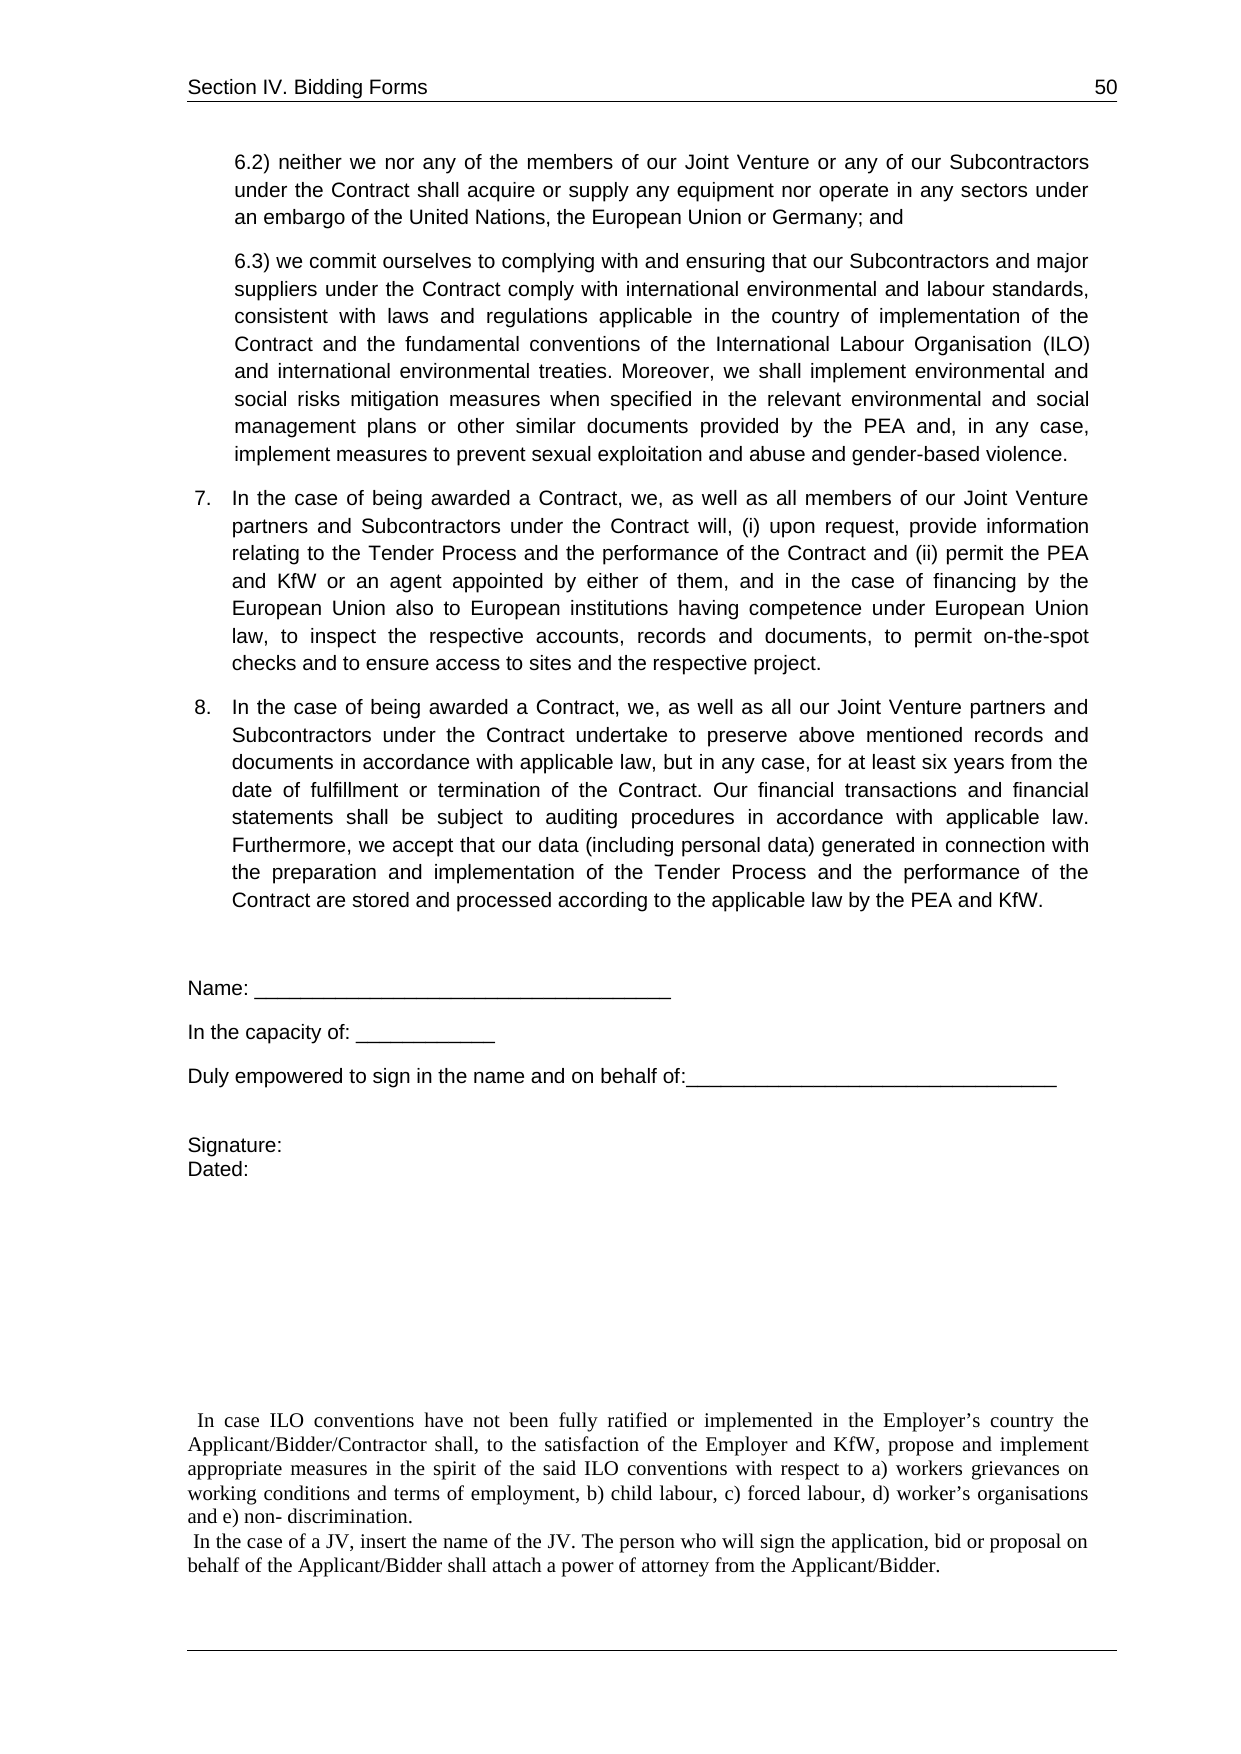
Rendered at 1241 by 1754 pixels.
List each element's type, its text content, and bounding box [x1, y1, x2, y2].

text Dated: [187, 1156, 1090, 1180]
list In the case of being awarded a Contract, we, as well as all our Joint Venture partners and Subcontractors under the Contract undertake to preserve above mentioned records and documents in accordance with applicable law, but in any case, for at least six years from the date of fulfillment or termination of the Contract. Our financial transactions and financial statements shall be subject to auditing procedures in accordance with applicable law. Furthermore, we accept that our data (including personal data) generated in connection with the preparation and implementation of the Tender Process and the performance of the Contract are stored and processed according to the applicable law by the PEA and KfW. [194, 695, 1090, 912]
text 6.2) neither we nor any of the members of our Joint Venture or any of our Subcontractors under the Contract shall acquire or supply any equipment nor operate in any sectors under an embargo of the United Nations, the European Union or Germany; and [234, 150, 1090, 229]
text Name: ____________________________________ [187, 976, 1090, 1000]
text Signature: [187, 1132, 1090, 1156]
text In the capacity of: ____________ [187, 1020, 1090, 1044]
text 6.3) we commit ourselves to complying with and ensuring that our Subcontractors and major suppliers under the Contract comply with international environmental and labour standards, consistent with laws and regulations applicable in the country of implementation of the Contract and the fundamental conventions of the International Labour Organisation (ILO) and international environmental treaties. Moreover, we shall implement environmental and social risks mitigation measures when specified in the relevant environmental and social management plans or other similar documents provided by the PEA and, in any case, implement measures to prevent sexual exploitation and abuse and gender-based violence. [234, 249, 1090, 466]
text Duly empowered to sign in the name and on behalf of:________________________________ [187, 1064, 1090, 1088]
list In the case of being awarded a Contract, we, as well as all members of our Joint Venture partners and Subcontractors under the Contract will, (i) upon request, provide information relating to the Tender Process and the performance of the Contract and (ii) permit the PEA and KfW or an agent appointed by either of them, and in the case of financing by the European Union also to European institutions having competence under European Union law, to inspect the respective accounts, records and documents, to permit on-the-spot checks and to ensure access to sites and the respective project. [194, 486, 1090, 675]
